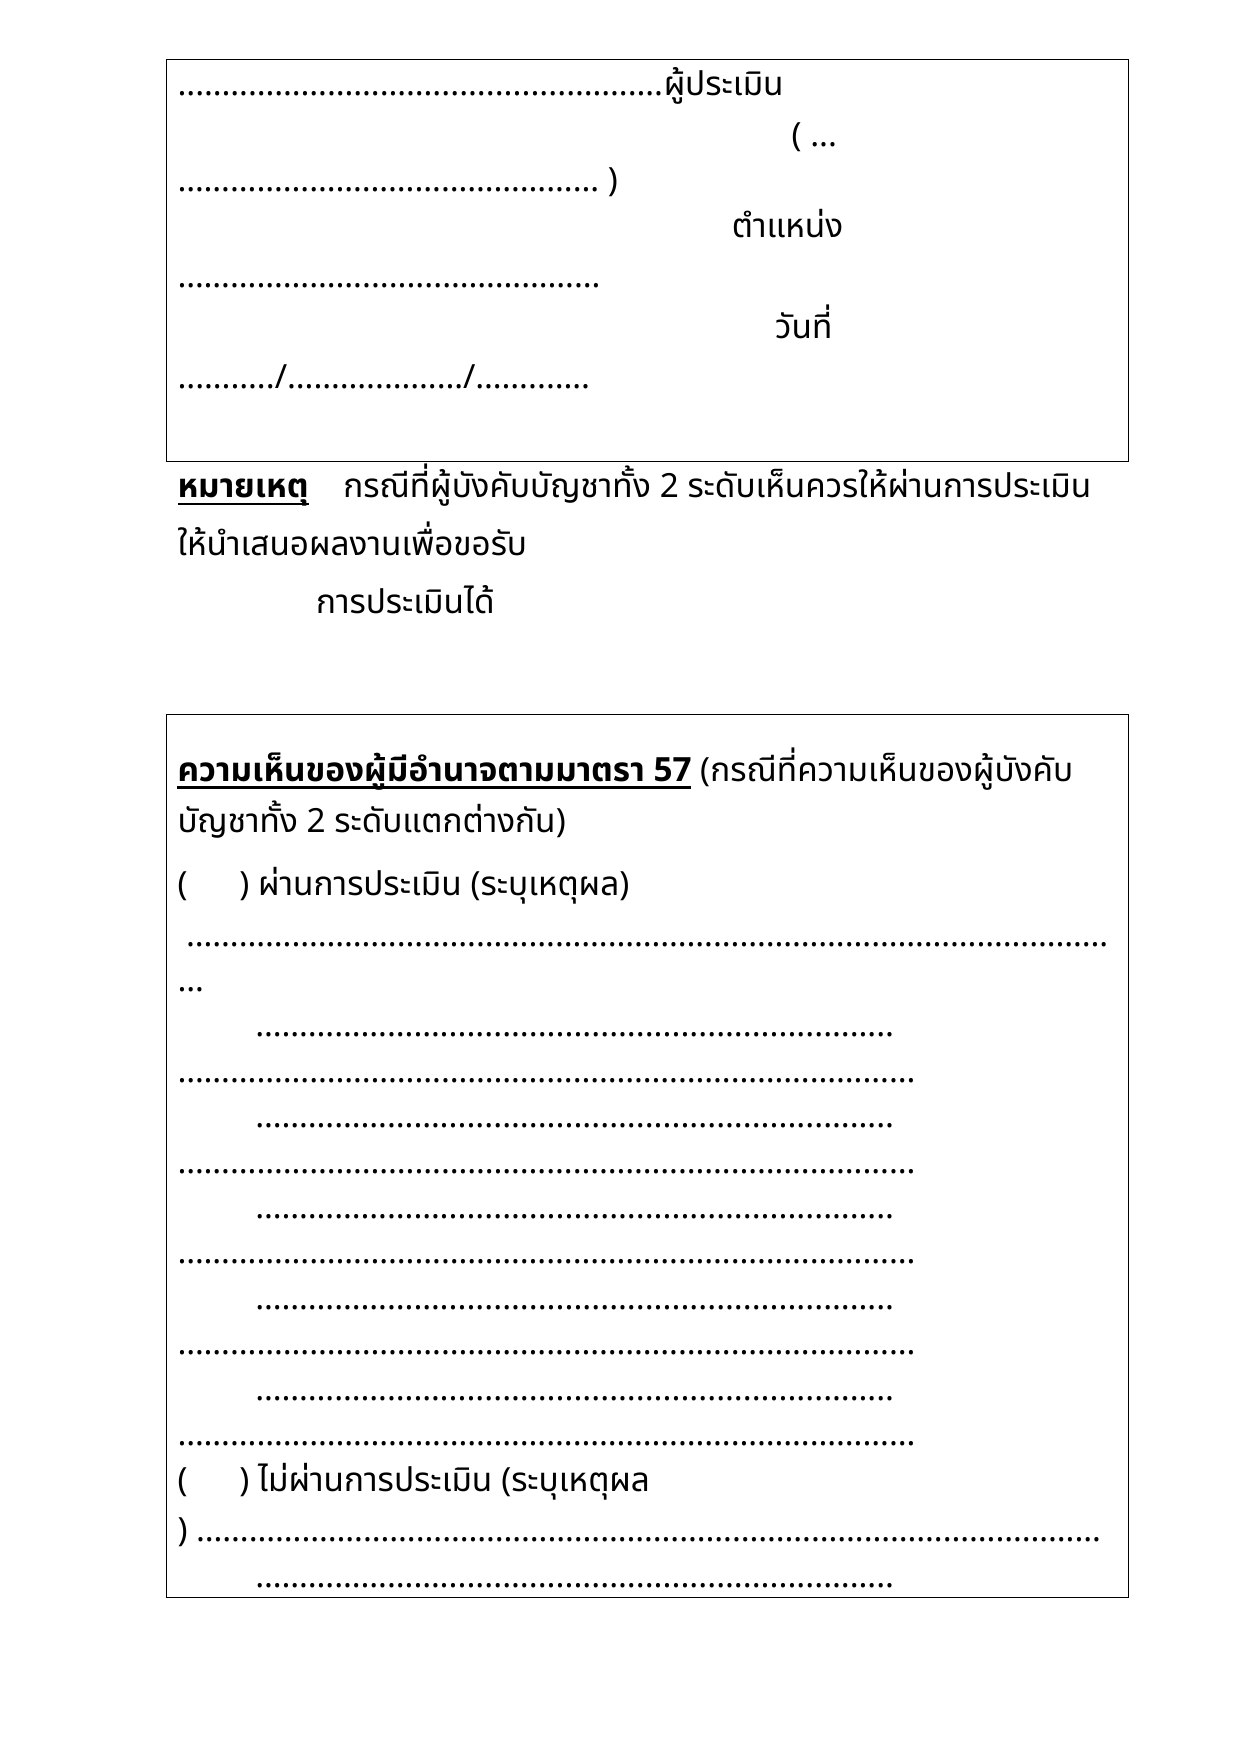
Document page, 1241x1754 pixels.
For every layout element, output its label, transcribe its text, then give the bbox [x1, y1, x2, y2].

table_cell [167, 60, 1128, 461]
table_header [167, 715, 1128, 1597]
text หมายเหตุ กรณีที่ผู้บังคับบัญชาทั้ง 2 ระดับเห็นควรให้ผ่านการประเมิน ให้นำเสนอผลงานเพื่อขอรับ การประเมินได้ [177, 462, 1122, 629]
